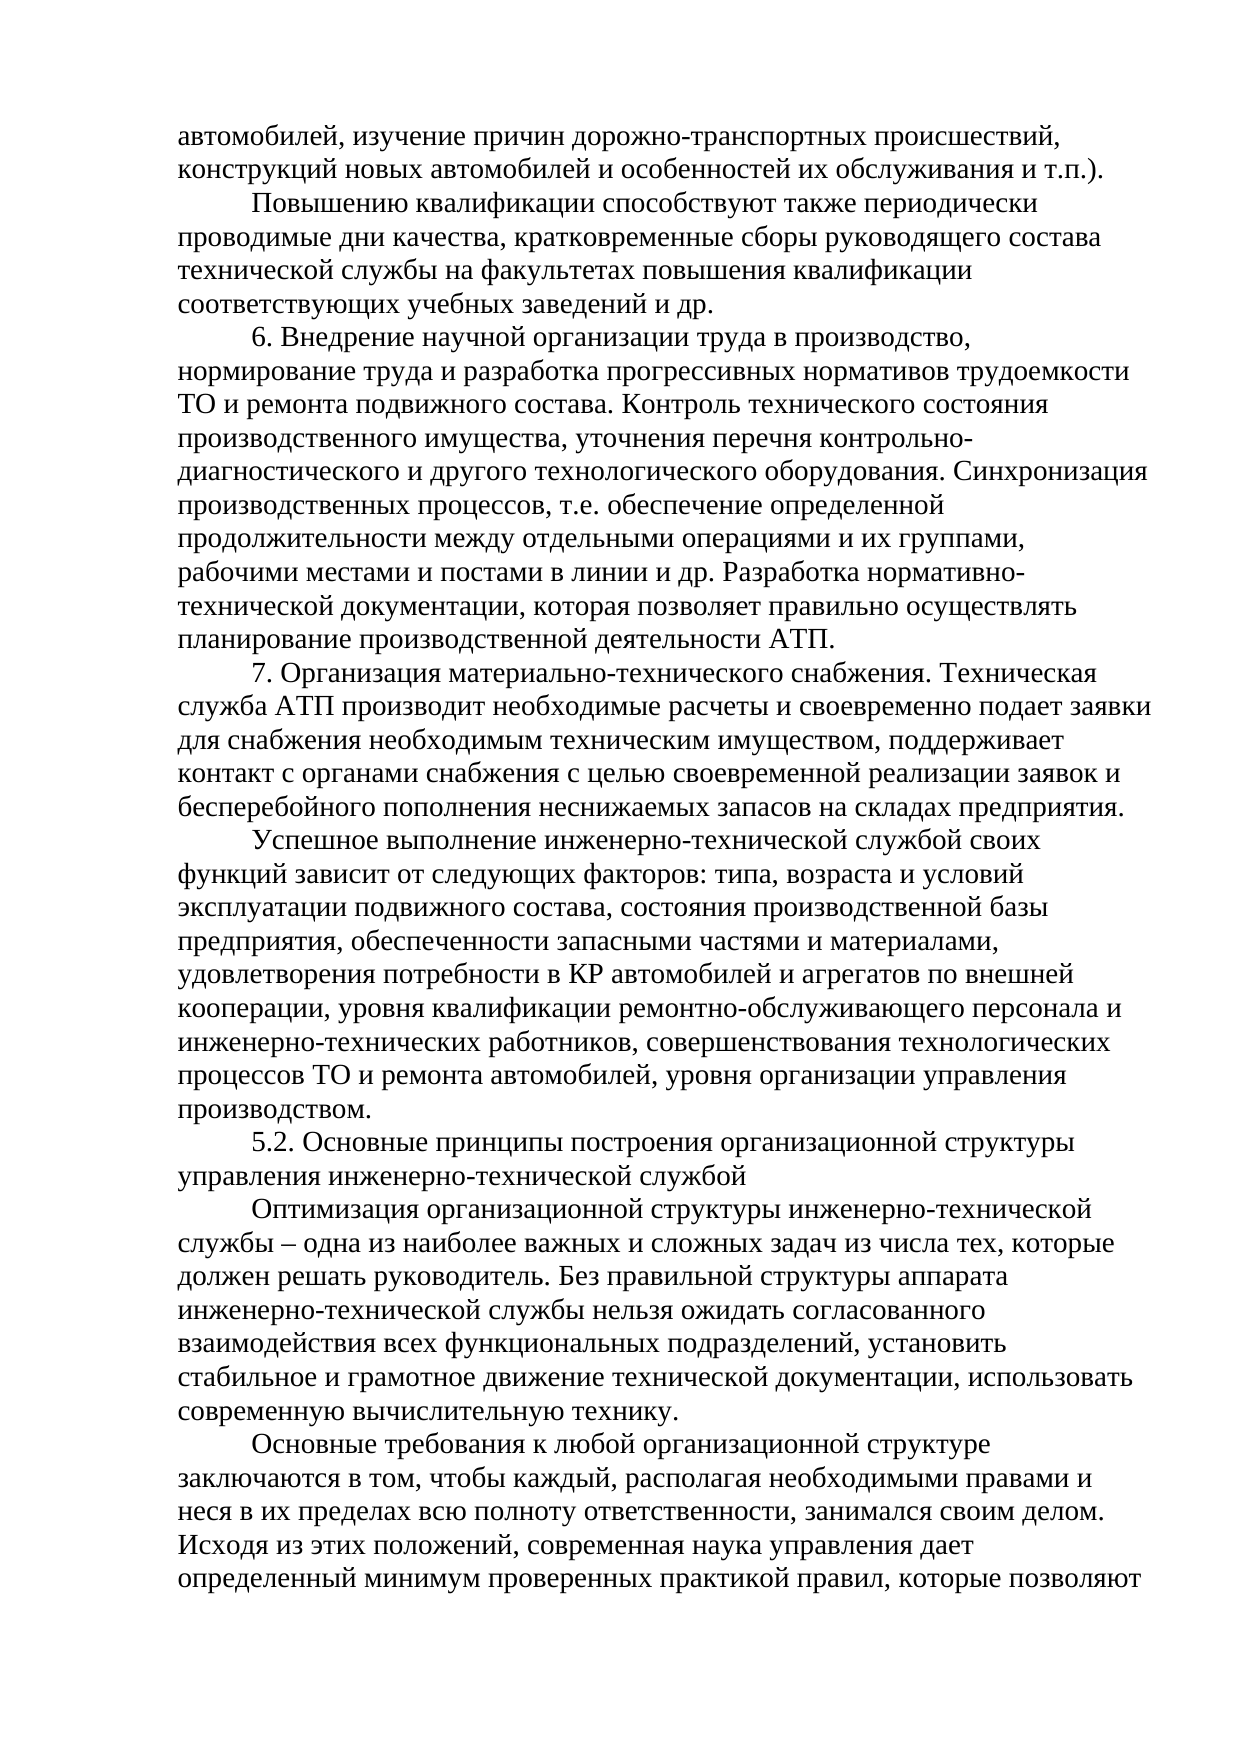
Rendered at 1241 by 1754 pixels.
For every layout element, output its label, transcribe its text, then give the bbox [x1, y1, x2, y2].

text 6. Внедрение научной организации труда в производство, нормирование труда и разработка прогрессивных нормативов трудоемкости ТО и ремонта подвижного состава. Контроль технического состояния производственного имущества, уточнения перечня контрольно-диагностического и другого технологического оборудования. Синхронизация производственных процессов, т.е. обеспечение определенной продолжительности между отдельными операциями и их группами, рабочими местами и постами в линии и др. Разработка нормативно-технической документации, которая позволяет правильно осуществлять планирование производственной деятельности АТП. [177, 319, 1152, 655]
text Повышению квалификации способствуют также периодически проводимые дни качества, кратковременные сборы руководящего состава технической службы на факультетах повышения квалификации соответствующих учебных заведений и др. [177, 185, 1152, 319]
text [177, 1426, 1152, 1594]
text Оптимизация организационной структуры инженерно-технической службы – одна из наиболее важных и сложных задач из числа тех, которые должен решать руководитель. Без правильной структуры аппарата инженерно-технической службы нельзя ожидать согласованного взаимодействия всех функциональных подразделений, установить стабильное и грамотное движение технической документации, использовать современную вычислительную технику. [177, 1191, 1152, 1426]
text 5.2. Основные принципы построения организационной структуры управления инженерно-технической службой [177, 1124, 1152, 1191]
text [177, 118, 1152, 185]
text 7. Организация материально-технического снабжения. Техническая служба АТП производит необходимые расчеты и своевременно подает заявки для снабжения необходимым техническим имуществом, поддерживает контакт с органами снабжения с целью своевременной реализации заявок и бесперебойного пополнения неснижаемых запасов на складах предприятия. [177, 655, 1152, 822]
text Успешное выполнение инженерно-технической службой своих функций зависит от следующих факторов: типа, возраста и условий эксплуатации подвижного состава, состояния производственной базы предприятия, обеспеченности запасными частями и материалами, удовлетворения потребности в КР автомобилей и агрегатов по внешней кооперации, уровня квалификации ремонтно-обслуживающего персонала и инженерно-технических работников, совершенствования технологических процессов ТО и ремонта автомобилей, уровня организации управления производством. [177, 822, 1152, 1124]
